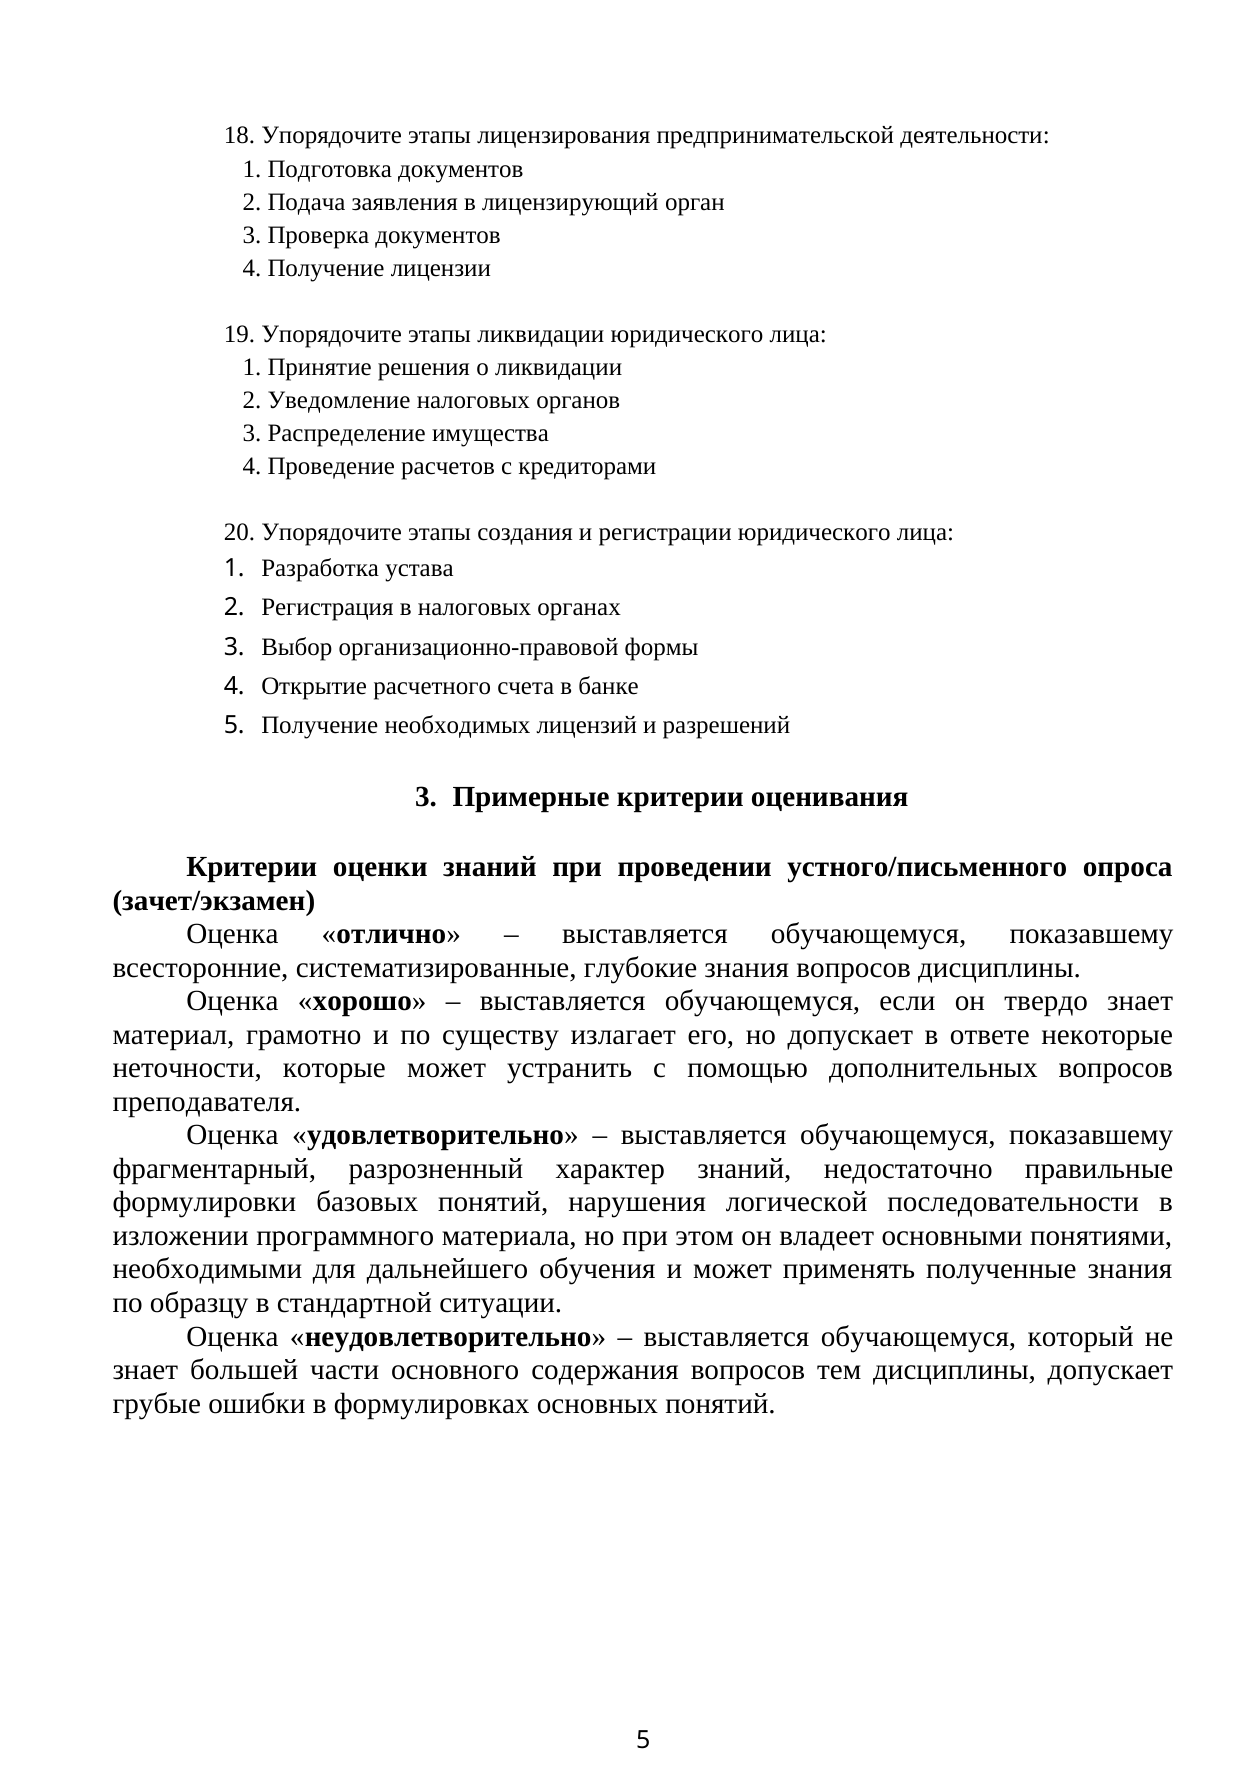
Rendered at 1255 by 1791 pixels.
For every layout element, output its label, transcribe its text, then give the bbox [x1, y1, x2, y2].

list Получение необходимых лицензий и разрешений [223, 707, 1174, 741]
list Регистрация в налоговых органах [223, 589, 1174, 623]
list Выбор организационно-правовой формы [223, 628, 1174, 662]
list Открытие расчетного счета в банке [223, 667, 1174, 701]
text Оценка «хорошо» – выставляется обучающемуся, если он твердо знает материал, грамотно и по существу излагает его, но допускает в ответе некоторые неточности, которые может устранить с помощью дополнительных вопросов преподавателя. [112, 983, 1174, 1117]
text Критерии оценки знаний при проведении устного/письменного опроса (зачет/экзамен) [112, 849, 1174, 916]
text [223, 121, 1174, 546]
list Разработка устава [223, 550, 1174, 584]
text Оценка «удовлетворительно» – выставляется обучающемуся, показавшему фрагментарный, разрозненный характер знаний, недостаточно правильные формулировки базовых понятий, нарушения логической последовательности в изложении программного материала, но при этом он владеет основными понятиями, необходимыми для дальнейшего обучения и может применять полученные знания по образцу в стандартной ситуации. [112, 1117, 1174, 1319]
list Примерные критерии оценивания [150, 779, 1174, 812]
text Оценка «отлично» – выставляется обучающемуся, показавшему всесторонние, систематизированные, глубокие знания вопросов дисциплины. [112, 916, 1174, 983]
text Оценка «неудовлетворительно» – выставляется обучающемуся, который не знает большей части основного содержания вопросов тем дисциплины, допускает грубые ошибки в формулировках основных понятий. [112, 1319, 1174, 1419]
